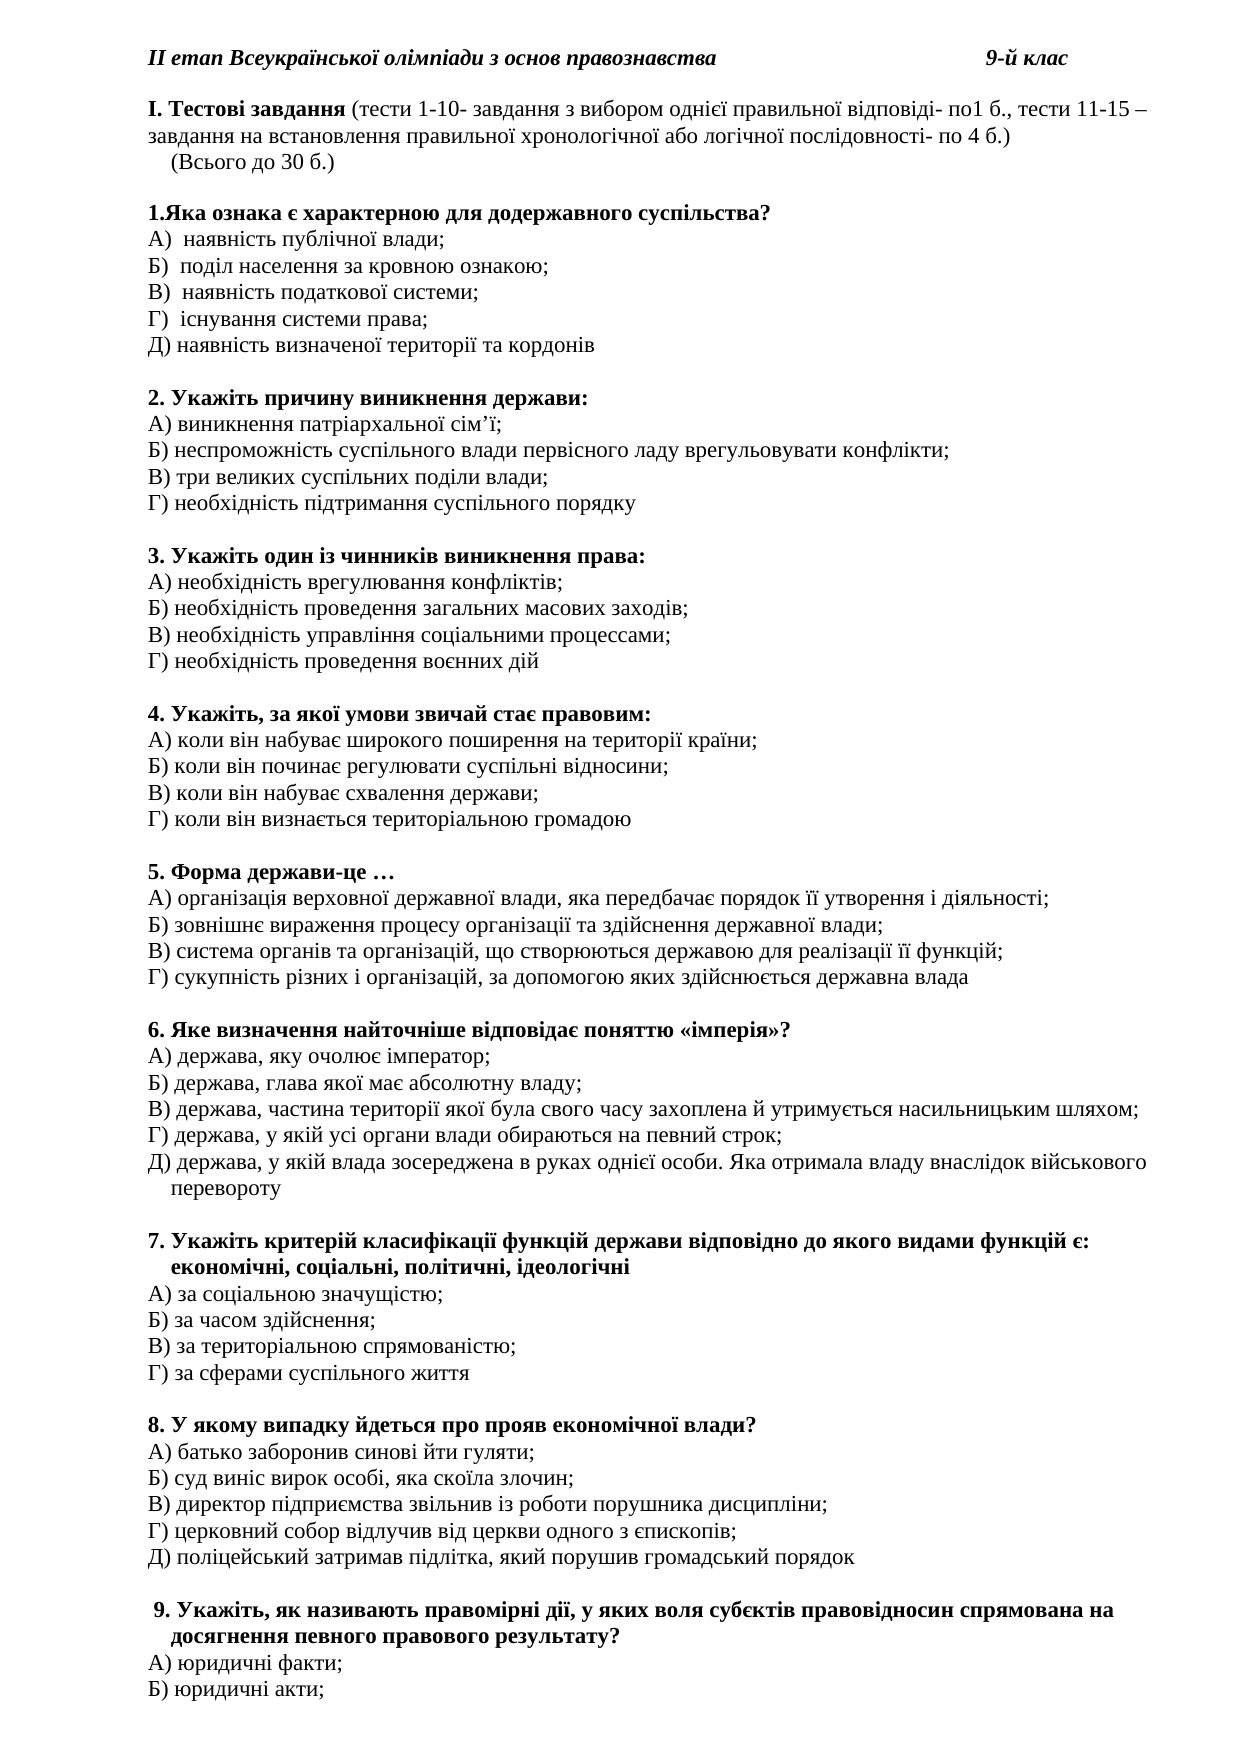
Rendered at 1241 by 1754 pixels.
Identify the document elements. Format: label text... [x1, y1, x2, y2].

text 7. Укажіть критерій класифікації функцій держави відповідно до якого видами функцій є: [148, 1227, 1152, 1253]
text Б) поділ населення за кровною ознакою; [148, 252, 1152, 278]
text (Всього до 30 б.) [148, 148, 1152, 174]
text А) держава, яку очолює імператор; [148, 1042, 1152, 1069]
text А) коли він набуває широкого поширення на території країни; [148, 726, 1152, 753]
text А) юридичні факти; [148, 1649, 1152, 1675]
text В) держава, частина території якої була свого часу захоплена й утримується насильницьким шляхом; [148, 1095, 1152, 1122]
text перевороту [148, 1174, 1152, 1201]
text 1.Яка ознака є характерною для додержавного суспільства? [148, 199, 1152, 226]
text Д) поліцейський затримав підлітка, який порушив громадський порядок [148, 1543, 1152, 1569]
text Г) необхідність підтримання суспільного порядку [148, 489, 1152, 515]
text Г) коли він визнається територіальною громадою [148, 805, 1152, 832]
text 6. Яке визначення найточніше відповідає поняттю «імперія»? [148, 1016, 1152, 1042]
text А) за соціальною значущістю; [148, 1280, 1152, 1306]
text Д) наявність визначеної території та кордонів [148, 331, 1152, 357]
text Г) необхідність проведення воєнних дій [148, 647, 1152, 673]
text 5. Форма держави-це … [148, 858, 1152, 884]
text 8. У якому випадку йдеться про прояв економічної влади? [148, 1411, 1152, 1438]
text I. Тестові завдання (тести 1-10- завдання з вибором однієї правильної відповіді- по1 б., тести 11-15 – завдання на встановлення правильної хронологічної або логічної послідовності- по 4 б.) [148, 95, 1152, 148]
text А) батько заборонив синові йти гуляти; [148, 1438, 1152, 1464]
text В) директор підприємства звільнив із роботи порушника дисципліни; [148, 1491, 1152, 1517]
text II етап Всеукраїнської олімпіади з основ правознавства 9-й клас [148, 44, 1152, 71]
text Б) неспроможність суспільного влади первісного ладу врегульовувати конфлікти; [148, 436, 1152, 463]
text 9. Укажіть, як називають правомірні дії, у яких воля субєктів правовідносин спрямована на [148, 1596, 1152, 1622]
text В) коли він набуває схвалення держави; [148, 779, 1152, 805]
text 4. Укажіть, за якої умови звичай стає правовим: [148, 700, 1152, 726]
text Б) суд виніс вирок особі, яка скоїла злочин; [148, 1464, 1152, 1491]
text 3. Укажіть один із чинників виникнення права: [148, 542, 1152, 568]
text Г) сукупність різних і організацій, за допомогою яких здійснюється державна влада [148, 963, 1152, 990]
text А) організація верховної державної влади, яка передбачає порядок її утворення і діяльності; [148, 884, 1152, 911]
text Б) зовнішнє вираження процесу організації та здійснення державної влади; [148, 911, 1152, 937]
text 2. Укажіть причину виникнення держави: [148, 384, 1152, 410]
text В) система органів та організацій, що створюються державою для реалізації її функцій; [148, 937, 1152, 963]
text В) необхідність управління соціальними процессами; [148, 621, 1152, 647]
text Г) держава, у якій усі органи влади обираються на певний строк; [148, 1122, 1152, 1148]
text Г) існування системи права; [148, 304, 1152, 331]
text Б) держава, глава якої має абсолютну владу; [148, 1069, 1152, 1095]
text економічні, соціальні, політичні, ідеологічні [148, 1253, 1152, 1280]
text досягнення певного правового результату? [148, 1622, 1152, 1649]
text А) необхідність врегулювання конфліктів; [148, 568, 1152, 594]
text Г) церковний собор відлучив від церкви одного з єпископів; [148, 1517, 1152, 1543]
text Б) за часом здійснення; [148, 1306, 1152, 1332]
text А) наявність публічної влади; [148, 226, 1152, 252]
text Б) юридичні акти; [148, 1675, 1152, 1701]
text Б) коли він починає регулювати суспільні відносини; [148, 753, 1152, 779]
text В) три великих суспільних поділи влади; [148, 463, 1152, 489]
text Б) необхідність проведення загальних масових заходів; [148, 594, 1152, 621]
text В) наявність податкової системи; [148, 278, 1152, 304]
text Д) держава, у якій влада зосереджена в руках однієї особи. Яка отримала владу внаслідок військового [148, 1148, 1152, 1174]
text В) за територіальною спрямованістю; [148, 1332, 1152, 1359]
text А) виникнення патріархальної сім’ї; [148, 410, 1152, 436]
text Г) за сферами суспільного життя [148, 1359, 1152, 1385]
